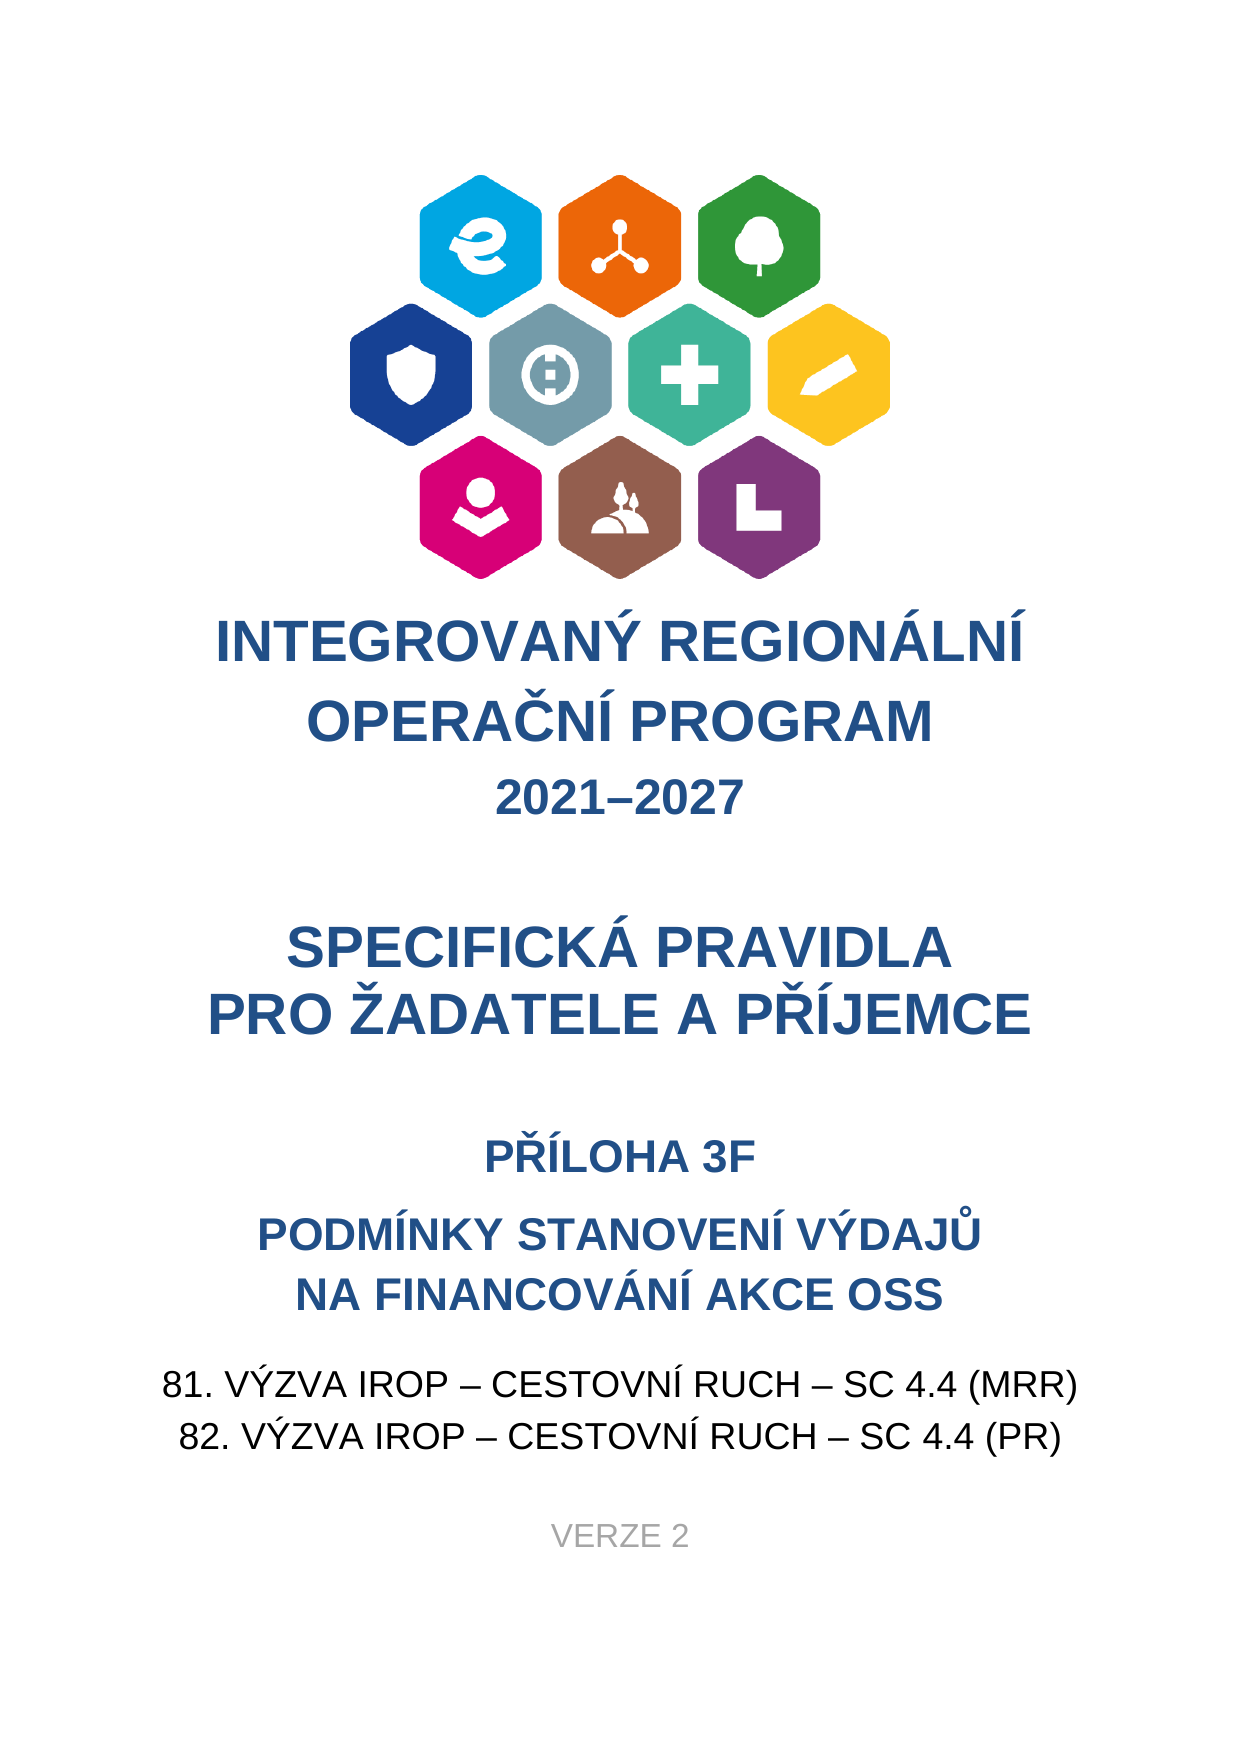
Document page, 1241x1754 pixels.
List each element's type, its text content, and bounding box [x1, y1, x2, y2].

text SPECIFICKÁ PRAVIDLA PRO ŽADATELE A PŘÍJEMCE [148, 913, 1093, 1047]
text PŘÍLOHA 3F [148, 1129, 1093, 1182]
text PodMÍNKY STAnovení výdajů na financování akce OSS [148, 1207, 1093, 1320]
text 2021–2027 [148, 768, 1093, 825]
text 81. výzva IROP – CESTOVNÍ RUCH – SC 4.4 (MRR) [148, 1362, 1093, 1406]
picture [323, 158, 916, 607]
text 82. VÝZVA IROP – CESTOVNÍ RUCH – SC 4.4 (PR) [148, 1414, 1093, 1457]
text verze 2 [148, 1516, 1093, 1554]
